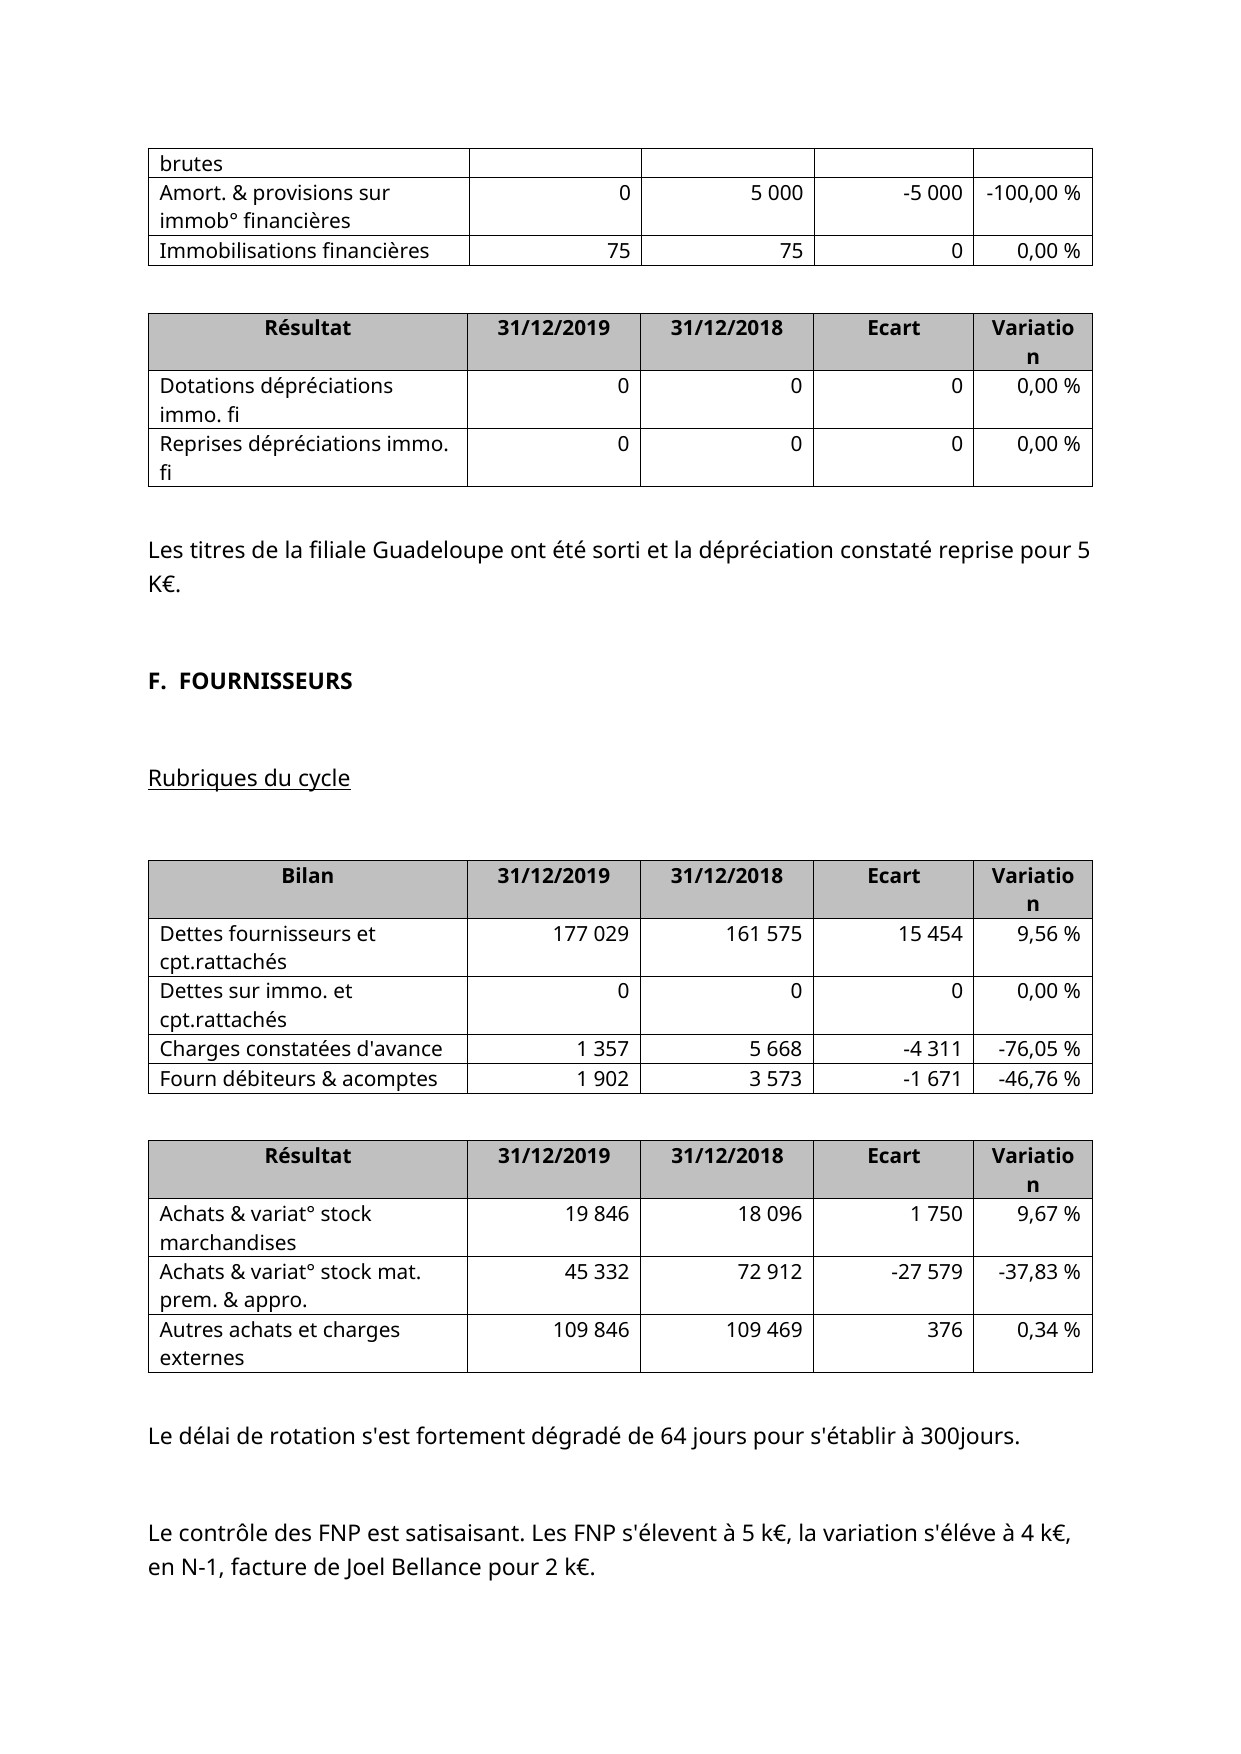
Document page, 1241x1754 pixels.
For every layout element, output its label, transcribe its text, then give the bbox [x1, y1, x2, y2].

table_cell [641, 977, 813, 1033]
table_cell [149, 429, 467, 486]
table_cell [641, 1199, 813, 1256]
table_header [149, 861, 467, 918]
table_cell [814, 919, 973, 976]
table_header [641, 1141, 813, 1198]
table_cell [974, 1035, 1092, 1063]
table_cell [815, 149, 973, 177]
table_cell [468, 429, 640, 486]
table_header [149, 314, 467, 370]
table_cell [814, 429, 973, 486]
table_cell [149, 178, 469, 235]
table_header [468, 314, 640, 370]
text Le délai de rotation s'est fortement dégradé de 64 jours pour s'établir à 300jours. [148, 1420, 1093, 1451]
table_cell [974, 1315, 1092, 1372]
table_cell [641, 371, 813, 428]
text F. FOURNISSEURS [148, 665, 1093, 696]
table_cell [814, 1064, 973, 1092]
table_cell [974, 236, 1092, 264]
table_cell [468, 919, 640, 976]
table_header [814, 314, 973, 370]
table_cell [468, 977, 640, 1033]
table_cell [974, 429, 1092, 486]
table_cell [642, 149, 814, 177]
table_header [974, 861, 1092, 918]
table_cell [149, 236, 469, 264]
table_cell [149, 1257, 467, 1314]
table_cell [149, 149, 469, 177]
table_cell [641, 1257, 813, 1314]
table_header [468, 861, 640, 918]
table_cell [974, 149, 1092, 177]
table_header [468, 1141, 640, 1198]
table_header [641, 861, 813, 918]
text Rubriques du cycle [148, 762, 1093, 794]
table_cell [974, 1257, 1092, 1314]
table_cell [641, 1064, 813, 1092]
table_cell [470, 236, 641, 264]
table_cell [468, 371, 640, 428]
text Le contrôle des FNP est satisaisant. Les FNP s'élevent à 5 k€, la variation s'éléve à 4 k€, en N-1, facture de Joel Bellance pour 2 k€. [148, 1517, 1093, 1582]
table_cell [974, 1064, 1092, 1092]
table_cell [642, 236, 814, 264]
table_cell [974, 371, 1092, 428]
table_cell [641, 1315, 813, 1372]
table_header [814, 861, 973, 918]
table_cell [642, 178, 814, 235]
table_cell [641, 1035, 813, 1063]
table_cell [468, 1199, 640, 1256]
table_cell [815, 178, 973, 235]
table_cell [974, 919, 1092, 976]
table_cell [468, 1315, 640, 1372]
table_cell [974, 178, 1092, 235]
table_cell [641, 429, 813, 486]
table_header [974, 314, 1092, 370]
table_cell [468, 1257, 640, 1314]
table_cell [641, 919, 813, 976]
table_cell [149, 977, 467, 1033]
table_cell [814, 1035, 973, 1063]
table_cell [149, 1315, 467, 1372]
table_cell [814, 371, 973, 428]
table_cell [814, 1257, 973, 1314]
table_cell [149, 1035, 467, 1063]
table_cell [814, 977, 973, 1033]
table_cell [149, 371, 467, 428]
text Les titres de la filiale Guadeloupe ont été sorti et la dépréciation constaté reprise pour 5 K€. [148, 534, 1093, 599]
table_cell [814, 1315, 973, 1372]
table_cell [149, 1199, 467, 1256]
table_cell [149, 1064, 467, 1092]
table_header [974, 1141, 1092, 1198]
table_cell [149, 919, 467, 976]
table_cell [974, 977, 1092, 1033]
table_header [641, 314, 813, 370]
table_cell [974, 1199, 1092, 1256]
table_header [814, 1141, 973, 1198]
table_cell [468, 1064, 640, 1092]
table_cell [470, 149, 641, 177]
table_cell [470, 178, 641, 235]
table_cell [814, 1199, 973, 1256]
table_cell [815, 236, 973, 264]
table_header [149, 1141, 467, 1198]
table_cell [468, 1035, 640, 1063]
